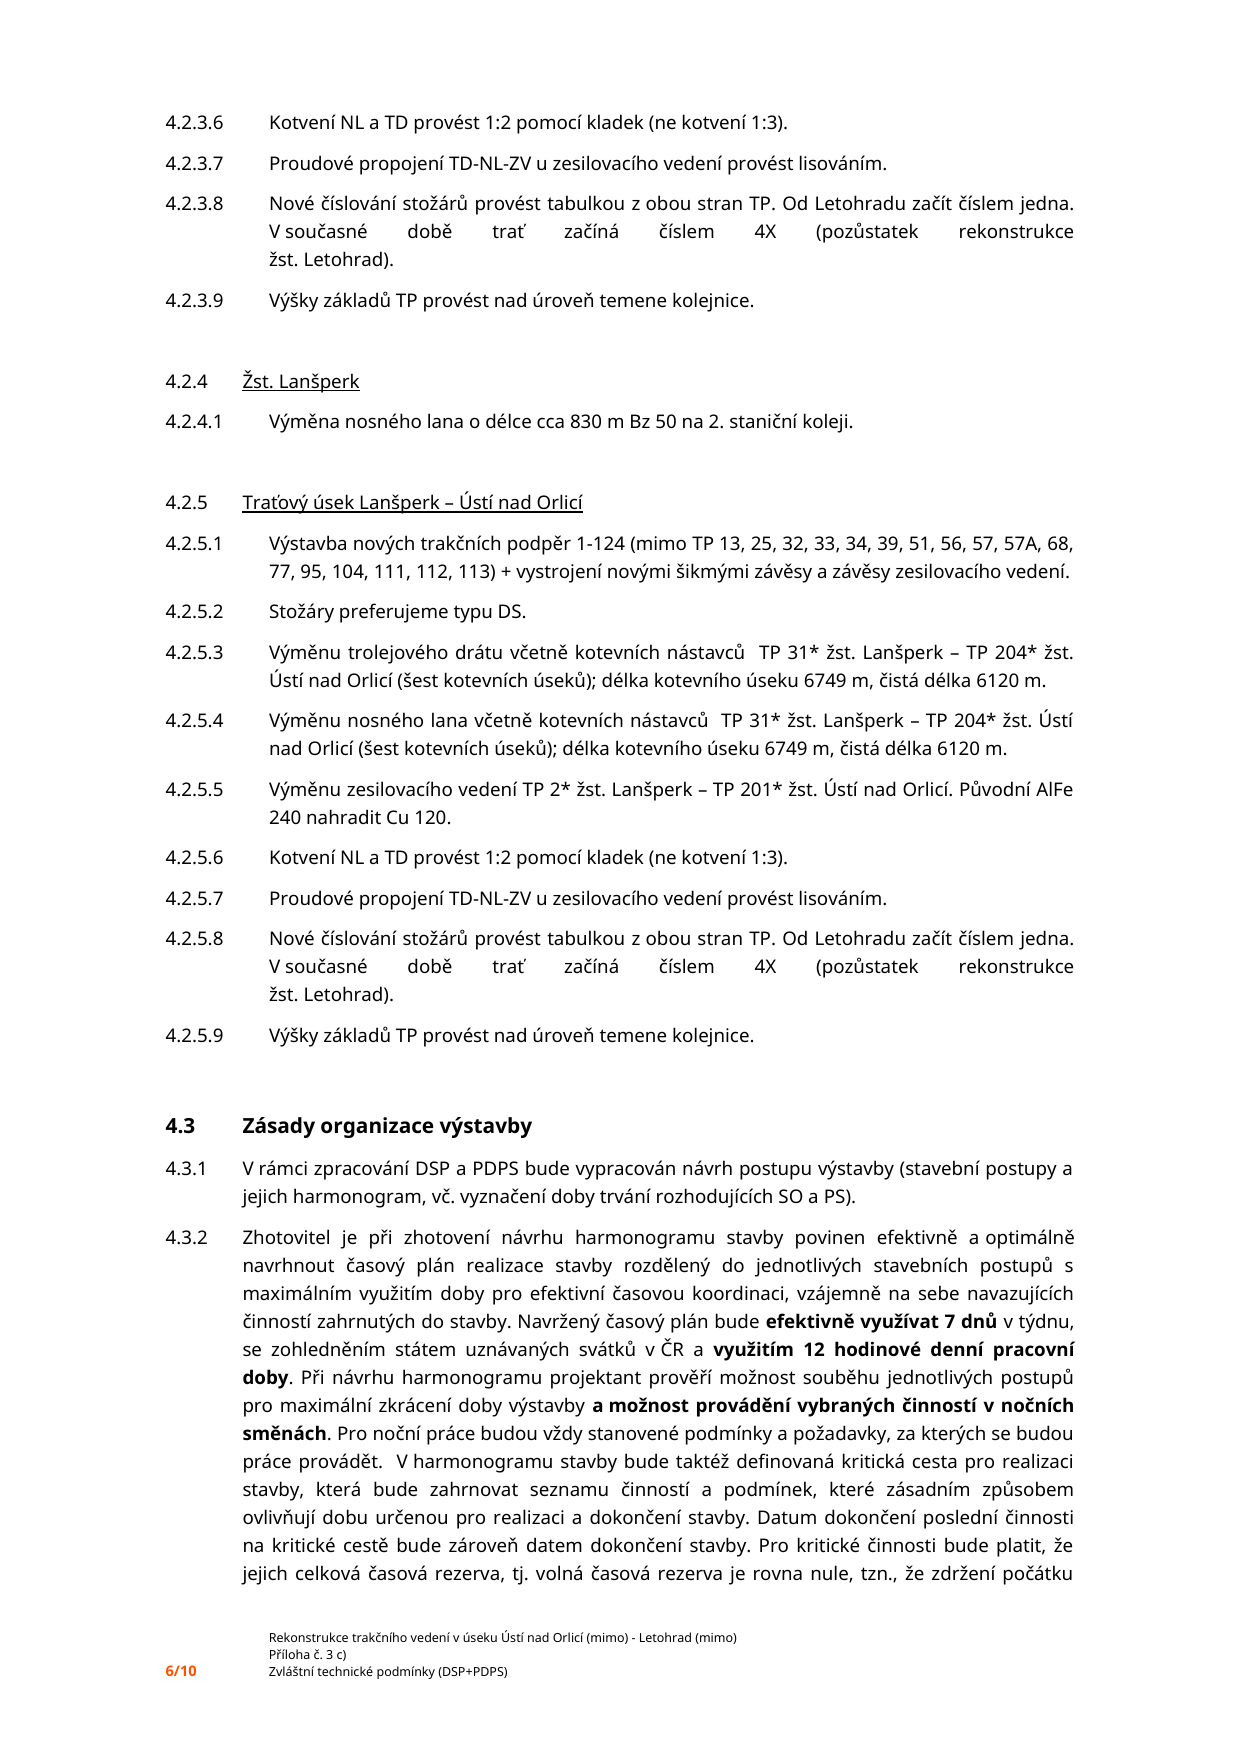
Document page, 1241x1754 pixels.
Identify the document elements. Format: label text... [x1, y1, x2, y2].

text Kotvení NL a TD provést 1:2 pomocí kladek (ne kotvení 1:3). [165, 109, 1075, 135]
text Výměnu nosného lana včetně kotevních nástavců TP 31* žst. Lanšperk – TP 204* žst. Ústí nad Orlicí (šest kotevních úseků); délka kotevního úseku 6749 m, čistá délka 6120 m. [165, 708, 1075, 761]
text Výměnu trolejového drátu včetně kotevních nástavců TP 31* žst. Lanšperk – TP 204* žst. Ústí nad Orlicí (šest kotevních úseků); délka kotevního úseku 6749 m, čistá délka 6120 m. [165, 639, 1075, 693]
text Výšky základů TP provést nad úroveň temene kolejnice. [165, 1022, 1075, 1048]
text Nové číslování stožárů provést tabulkou z obou stran TP. Od Letohradu začít číslem jedna. V současné době trať začíná číslem 4X (pozůstatek rekonstrukce žst. Letohrad). [165, 926, 1075, 1007]
list Traťový úsek Lanšperk – Ústí nad Orlicí [165, 489, 1075, 515]
text Výměna nosného lana o délce cca 830 m Bz 50 na 2. staniční koleji. [165, 408, 1075, 434]
text Výstavba nových trakčních podpěr 1-124 (mimo TP 13, 25, 32, 33, 34, 39, 51, 56, 57, 57A, 68, 77, 95, 104, 111, 112, 113) + vystrojení novými šikmými závěsy a závěsy zesilovacího vedení. [165, 530, 1075, 583]
list Žst. Lanšperk [165, 368, 1075, 393]
text Proudové propojení TD-NL-ZV u zesilovacího vedení provést lisováním. [165, 885, 1075, 911]
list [165, 1224, 1075, 1586]
text Stožáry preferujeme typu DS. [165, 598, 1075, 624]
text Výměnu zesilovacího vedení TP 2* žst. Lanšperk – TP 201* žst. Ústí nad Orlicí. Původní AlFe 240 nahradit Cu 120. [165, 776, 1075, 830]
text Nové číslování stožárů provést tabulkou z obou stran TP. Od Letohradu začít číslem jedna. V současné době trať začíná číslem 4X (pozůstatek rekonstrukce žst. Letohrad). [165, 190, 1075, 272]
list Zásady organizace výstavby [165, 1112, 1075, 1140]
text Proudové propojení TD-NL-ZV u zesilovacího vedení provést lisováním. [165, 150, 1075, 175]
list V rámci zpracování DSP a PDPS bude vypracován návrh postupu výstavby (stavební postupy a jejich harmonogram, vč. vyznačení doby trvání rozhodujících SO a PS). [165, 1155, 1075, 1209]
text Kotvení NL a TD provést 1:2 pomocí kladek (ne kotvení 1:3). [165, 845, 1075, 870]
text Výšky základů TP provést nad úroveň temene kolejnice. [165, 287, 1075, 312]
